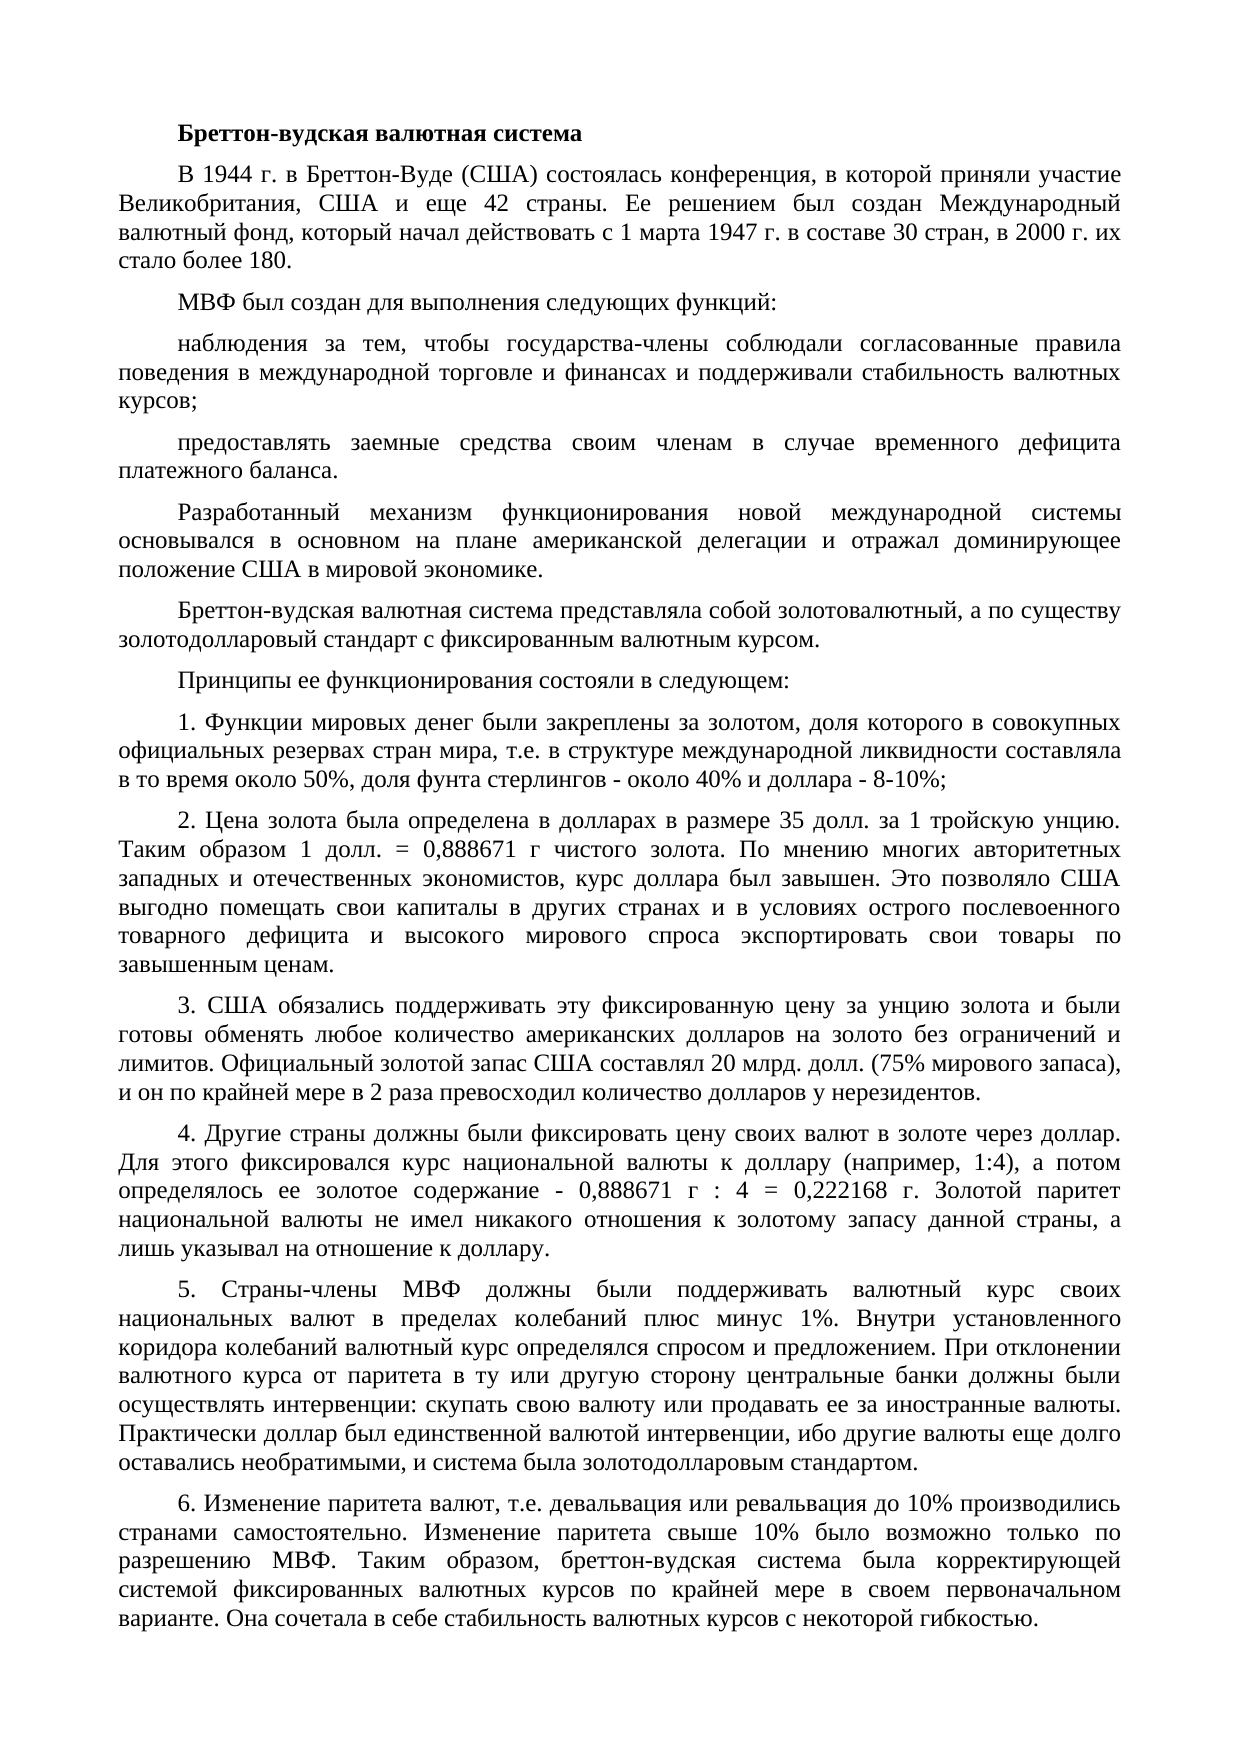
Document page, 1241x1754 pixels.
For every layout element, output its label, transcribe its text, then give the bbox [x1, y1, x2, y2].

text Разработанный механизм функционирования новой международной системы основывался в основном на плане американской делегации и отражал доминирующее положение США в мировой экономике. [118, 497, 1122, 583]
text Принципы ее функционирования состояли в следующем: [118, 666, 1122, 694]
text предоставлять заемные средства своим членам в случае временного дефицита платежного баланса. [118, 427, 1122, 484]
text наблюдения за тем, чтобы государства-члены соблюдали согласованные правила поведения в международной торговле и финансах и поддерживали стабильность валютных курсов; [118, 328, 1122, 414]
text 3. США обязались поддерживать эту фиксированную цену за унцию золота и были готовы обменять любое количество американских долларов на золото без ограничений и лимитов. Официальный золотой запас США составлял 20 млрд. долл. (75% мирового запаса), и он по крайней мере в 2 раза превосходил количество долларов у нерезидентов. [118, 991, 1122, 1106]
text 6. Изменение паритета валют, т.е. девальвация или ревальвация до 10% производились странами самостоятельно. Изменение паритета свыше 10% было возможно только по разрешению МВФ. Таким образом, бреттон-вудская система была корректирующей системой фиксированных валютных курсов по крайней мере в своем первоначальном варианте. Она сочетала в себе стабильность валютных курсов с некоторой гибкостью. [118, 1488, 1122, 1632]
text 1. Функции мировых денег были закреплены за золотом, доля которого в совокупных официальных резервах стран мира, т.е. в структуре международной ликвидности составляла в то время около 50%, доля фунта стерлингов - около 40% и доллара - 8-10%; [118, 707, 1122, 793]
text 2. Цена золота была определена в долларах в размере 35 долл. за 1 тройскую унцию. Таким образом 1 долл. = 0,888671 г чистого золота. По мнению многих авторитетных западных и отечественных экономистов, курс доллара был завышен. Это позволяло США выгодно помещать свои капиталы в других странах и в условиях острого послевоенного товарного дефицита и высокого мирового спроса экспортировать свои товары по завышенным ценам. [118, 806, 1122, 978]
text 4. Другие страны должны были фиксировать цену своих валют в золоте через доллар. Для этого фиксировался курс национальной валюты к доллару (например, 1:4), а потом определялось ее золотое содержание - 0,888671 г : 4 = 0,222168 г. Золотой паритет национальной валюты не имел никакого отношения к золотому запасу данной страны, а лишь указывал на отношение к доллару. [118, 1118, 1122, 1262]
text Бреттон-вудская валютная система [118, 118, 1122, 147]
text 5. Страны-члены МВФ должны были поддерживать валютный курс своих национальных валют в пределах колебаний плюс минус 1%. Внутри установленного коридора колебаний валютный курс определялся спросом и предложением. При отклонении валютного курса от паритета в ту или другую сторону центральные банки должны были осуществлять интервенции: скупать свою валюту или продавать ее за иностранные валюты. Практически доллар был единственной валютой интервенции, ибо другие валюты еще долго оставались необратимыми, и система была золотодолларовым стандартом. [118, 1274, 1122, 1476]
text Бреттон-вудская валютная система представляла собой золотовалютный, а по существу золотодолларовый стандарт c фиксированным валютным курсом. [118, 596, 1122, 653]
text МВФ был создан для выполнения следующих функций: [118, 287, 1122, 316]
text В 1944 г. в Бреттон-Вуде (США) состоялась конференция, в которой приняли участие Великобритания, США и еще 42 страны. Ее решением был создан Международный валютный фонд, который начал действовать с 1 марта 1947 г. в составе 30 стран, в 2000 г. их стало более 180. [118, 159, 1122, 274]
